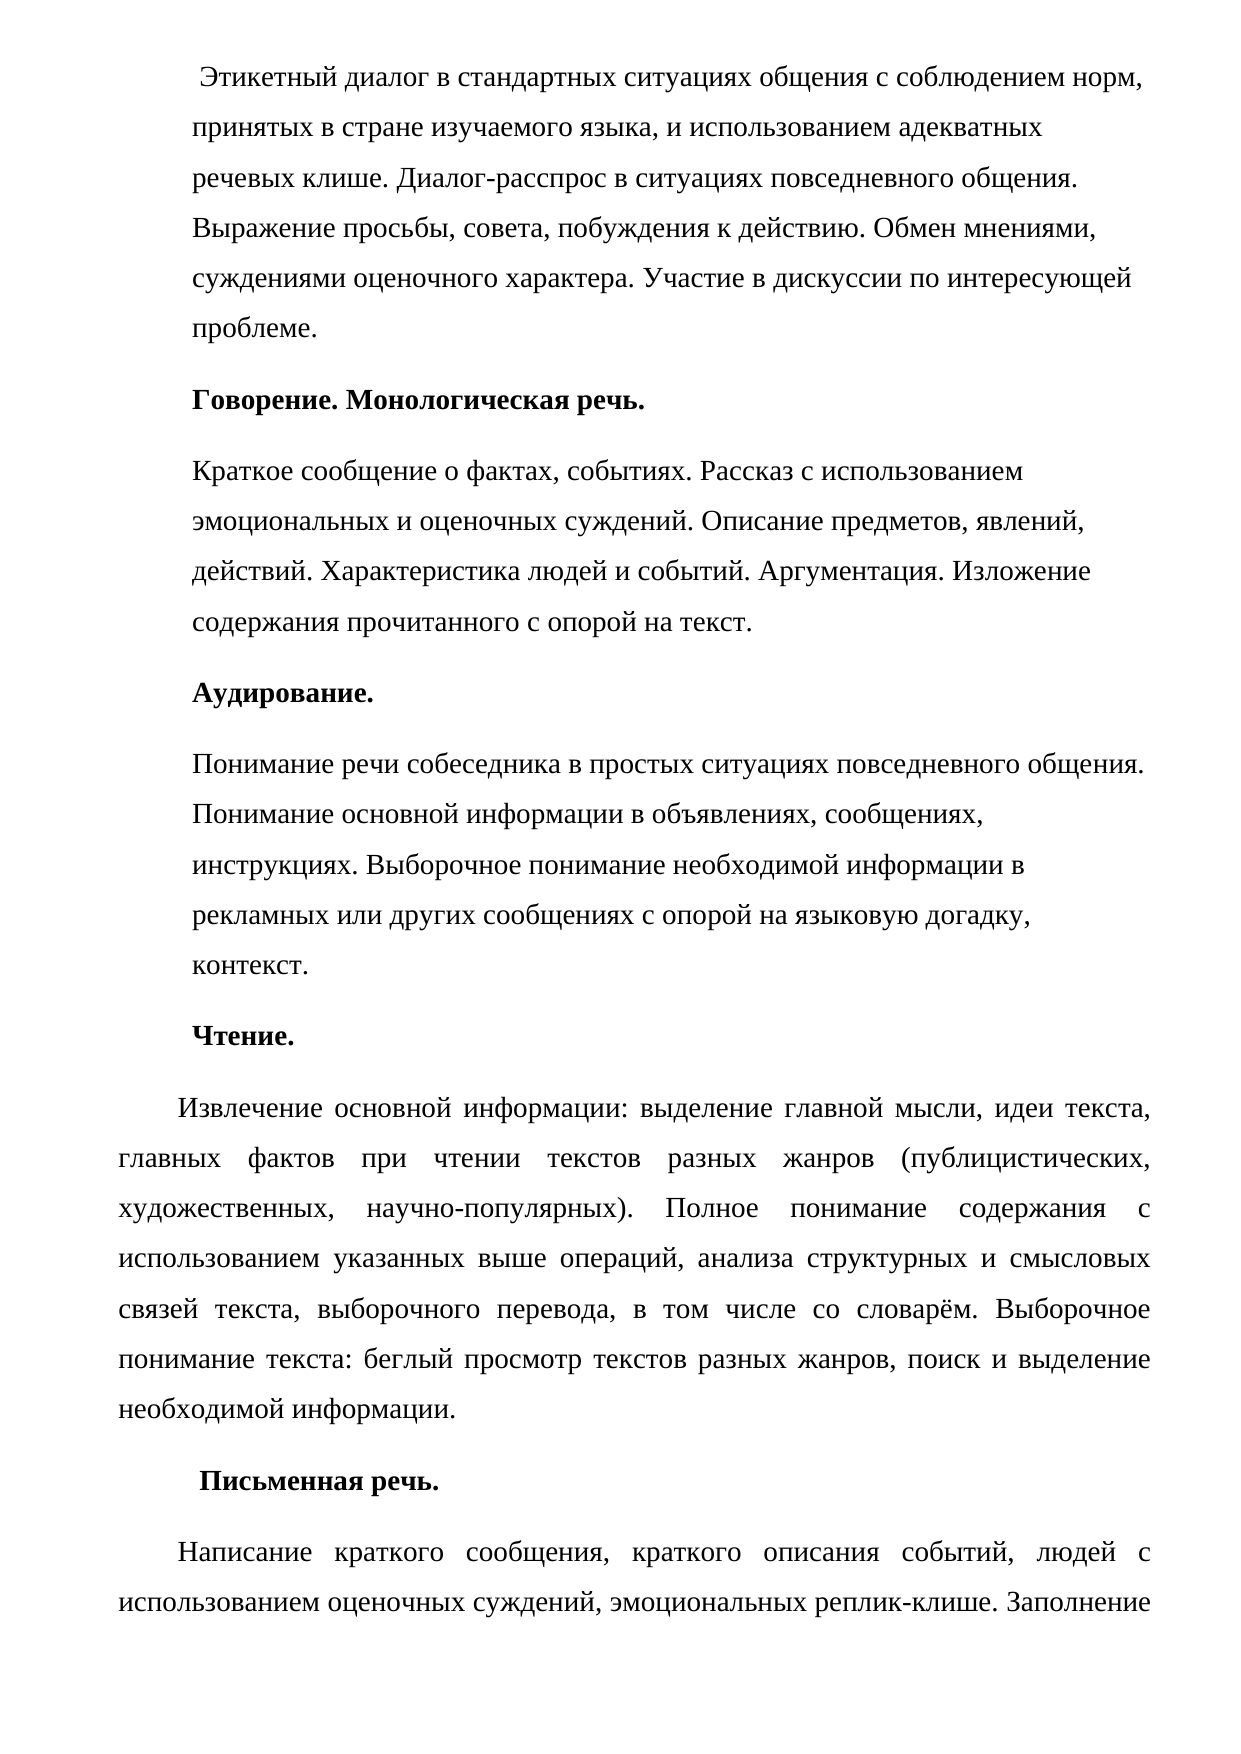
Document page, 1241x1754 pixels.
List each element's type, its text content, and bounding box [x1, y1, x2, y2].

text Извлечение основной информации: выделение главной мысли, идеи текста, главных фактов при чтении текстов разных жанров (публицистических, художественных, научно-популярных). Полное понимание содержания с использованием указанных выше операций, анализа структурных и смысловых связей текста, выборочного перевода, в том числе со словарём. Выборочное понимание текста: беглый просмотр текстов разных жанров, поиск и выделение необходимой информации. [118, 1090, 1152, 1425]
text Письменная речь. [192, 1463, 1152, 1496]
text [118, 1534, 1152, 1618]
text Говорение. Монологическая речь. [192, 382, 1152, 415]
text Аудирование. [192, 675, 1152, 708]
text Краткое сообщение о фактах, событиях. Рассказ с использованием эмоциональных и оценочных суждений. Описание предметов, явлений, действий. Характеристика людей и событий. Аргументация. Изложение содержания прочитанного с опорой на текст. [192, 453, 1152, 637]
text Чтение. [192, 1018, 1152, 1052]
text Этикетный диалог в стандартных ситуациях общения с соблюдением норм, принятых в стране изучаемого языка, и использованием адекватных речевых клише. Диалог-расспрос в ситуациях повседневного общения. Выражение просьбы, совета, побуждения к действию. Обмен мнениями, суждениями оценочного характера. Участие в дискуссии по интересующей проблеме. [192, 59, 1152, 344]
text Понимание речи собеседника в простых ситуациях повседневного общения. Понимание основной информации в объявлениях, сообщениях, инструкциях. Выборочное понимание необходимой информации в рекламных или других сообщениях с опорой на языковую догадку, контекст. [192, 746, 1152, 981]
